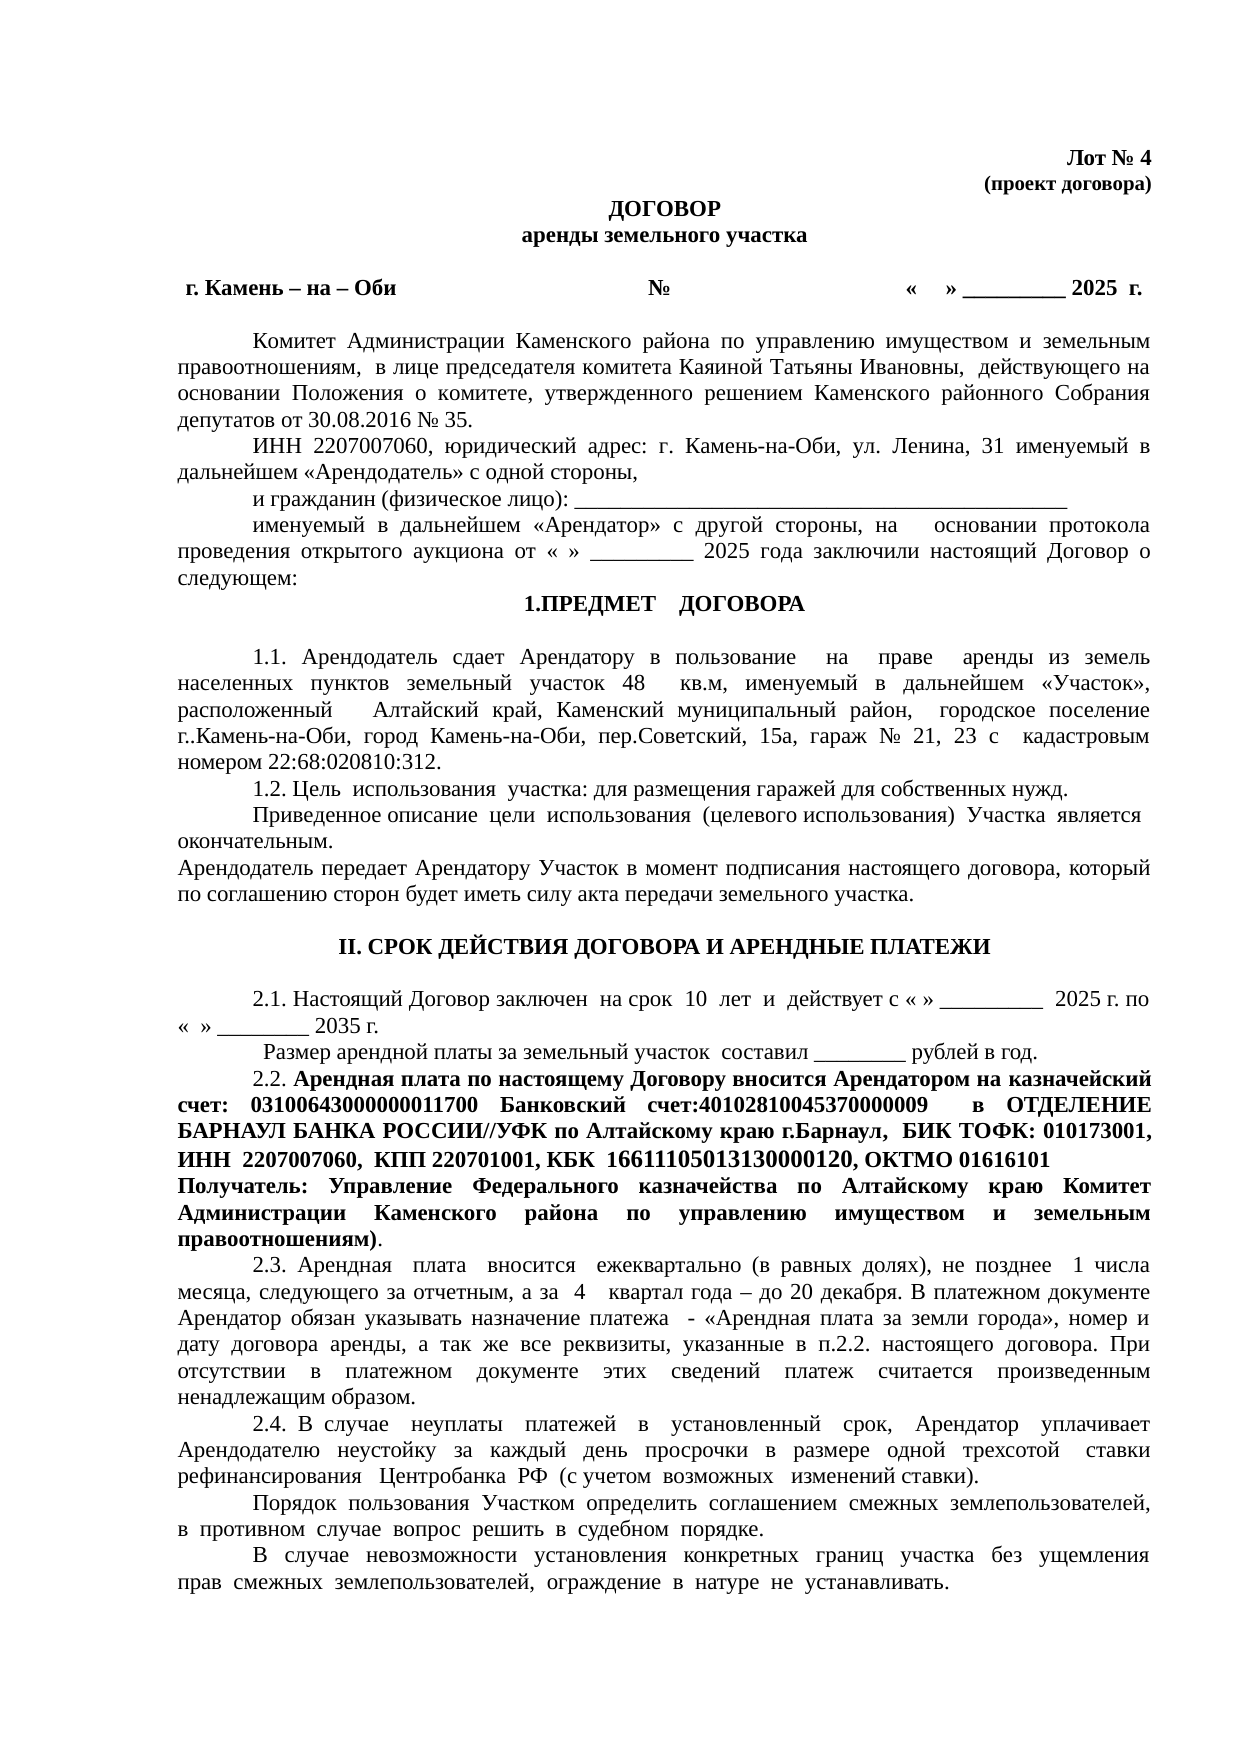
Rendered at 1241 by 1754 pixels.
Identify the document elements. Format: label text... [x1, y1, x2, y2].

text В случае невозможности установления конкретных границ участка без ущемления прав смежных землепользователей, ограждение в натуре не устанавливать. [177, 1541, 1152, 1594]
text Порядок пользования Участком определить соглашением смежных землепользователей, в противном случае вопрос решить в судебном порядке. [177, 1489, 1152, 1541]
text окончательным. [177, 827, 1152, 854]
subtitle Приведенное описание цели использования (целевого использования) Участка является [177, 801, 1152, 827]
text 1.1. Арендодатель сдает Арендатору в пользование на праве аренды из земель населенных пунктов земельный участок 48 кв.м, именуемый в дальнейшем «Участок», расположенный Алтайский край, Каменский муниципальный район, городское поселение г..Камень-на-Оби, город Камень-на-Оби, пер.Советский, 15а, гараж № 21, 23 с кадастровым номером 22:68:020810:312. [177, 643, 1152, 775]
text ДОГОВОР [177, 195, 1152, 221]
subtitle именуемый в дальнейшем «Арендатор» с другой стороны, на основании протокола проведения открытого аукциона от « » _________ 2025 года заключили настоящий Договор о следующем: [177, 511, 1152, 590]
text Лот № 4 [177, 144, 1152, 171]
subtitle Комитет Администрации Каменского района по управлению имуществом и земельным правоотношениям, в лице председателя комитета Каяиной Татьяны Ивановны, действующего на основании Положения о комитете, утвержденного решением Каменского районного Собрания депутатов от 30.08.2016 № 35. [177, 327, 1152, 432]
text Арендодатель передает Арендатору Участок в момент подписания настоящего договора, который по соглашению сторон будет иметь силу акта передачи земельного участка. [177, 854, 1152, 906]
text (проект договора) [177, 171, 1152, 195]
text 2.4. В случае неуплаты платежей в установленный срок, Арендатор уплачивает Арендодателю неустойку за каждый день просрочки в размере одной трехсотой ставки рефинансирования Центробанка РФ (с учетом возможных изменений ставки). [177, 1409, 1152, 1489]
text 1.ПРЕДМЕТ ДОГОВОРА [177, 590, 1152, 617]
text 2.2. Арендная плата по настоящему Договору вносится Арендатором на казначейский счет: 03100643000000011700 Банковский счет:40102810045370000009 в ОТДЕЛЕНИЕ БАРНАУЛ БАНКА РОССИИ//УФК по Алтайскому краю г.Барнаул, БИК ТОФК: 010173001, ИНН 2207007060, КПП 220701001, КБК 16611105013130000120, ОКТМО 01616101 [177, 1064, 1152, 1172]
text II. СРОК ДЕЙСТВИЯ ДОГОВОРА И АРЕНДНЫЕ ПЛАТЕЖИ [177, 933, 1152, 959]
text аренды земельного участка [177, 221, 1152, 248]
text 2.3. Арендная плата вносится ежеквартально (в равных долях), не позднее 1 числа месяца, следующего за отчетным, а за 4 квартал года – до 20 декабря. В платежном документе Арендатор обязан указывать назначение платежа - «Арендная плата за земли города», номер и дату договора аренды, а так же все реквизиты, указанные в п.2.2. настоящего договора. При отсутствии в платежном документе этих сведений платеж считается произведенным ненадлежащим образом. [177, 1251, 1152, 1409]
subtitle ИНН 2207007060, юридический адрес: г. Камень-на-Оби, ул. Ленина, 31 именуемый в дальнейшем «Арендодатель» с одной стороны, [177, 432, 1152, 485]
subtitle и гражданин (физическое лицо): ___________________________________________ [177, 485, 1152, 511]
text 2.1. Настоящий Договор заключен на срок 10 лет и действует с « » _________ 2025 г. по « » ________ 2035 г. [177, 986, 1152, 1038]
text 1.2. Цель использования участка: для размещения гаражей для собственных нужд. [177, 775, 1152, 801]
text Получатель: Управление Федерального казначейства по Алтайскому краю Комитет Администрации Каменского района по управлению имуществом и земельным правоотношениям). [177, 1172, 1152, 1251]
text Размер арендной платы за земельный участок составил ________ рублей в год. [177, 1038, 1152, 1064]
text г. Камень – на – Оби № « » _________ 2025 г. [177, 274, 1152, 300]
